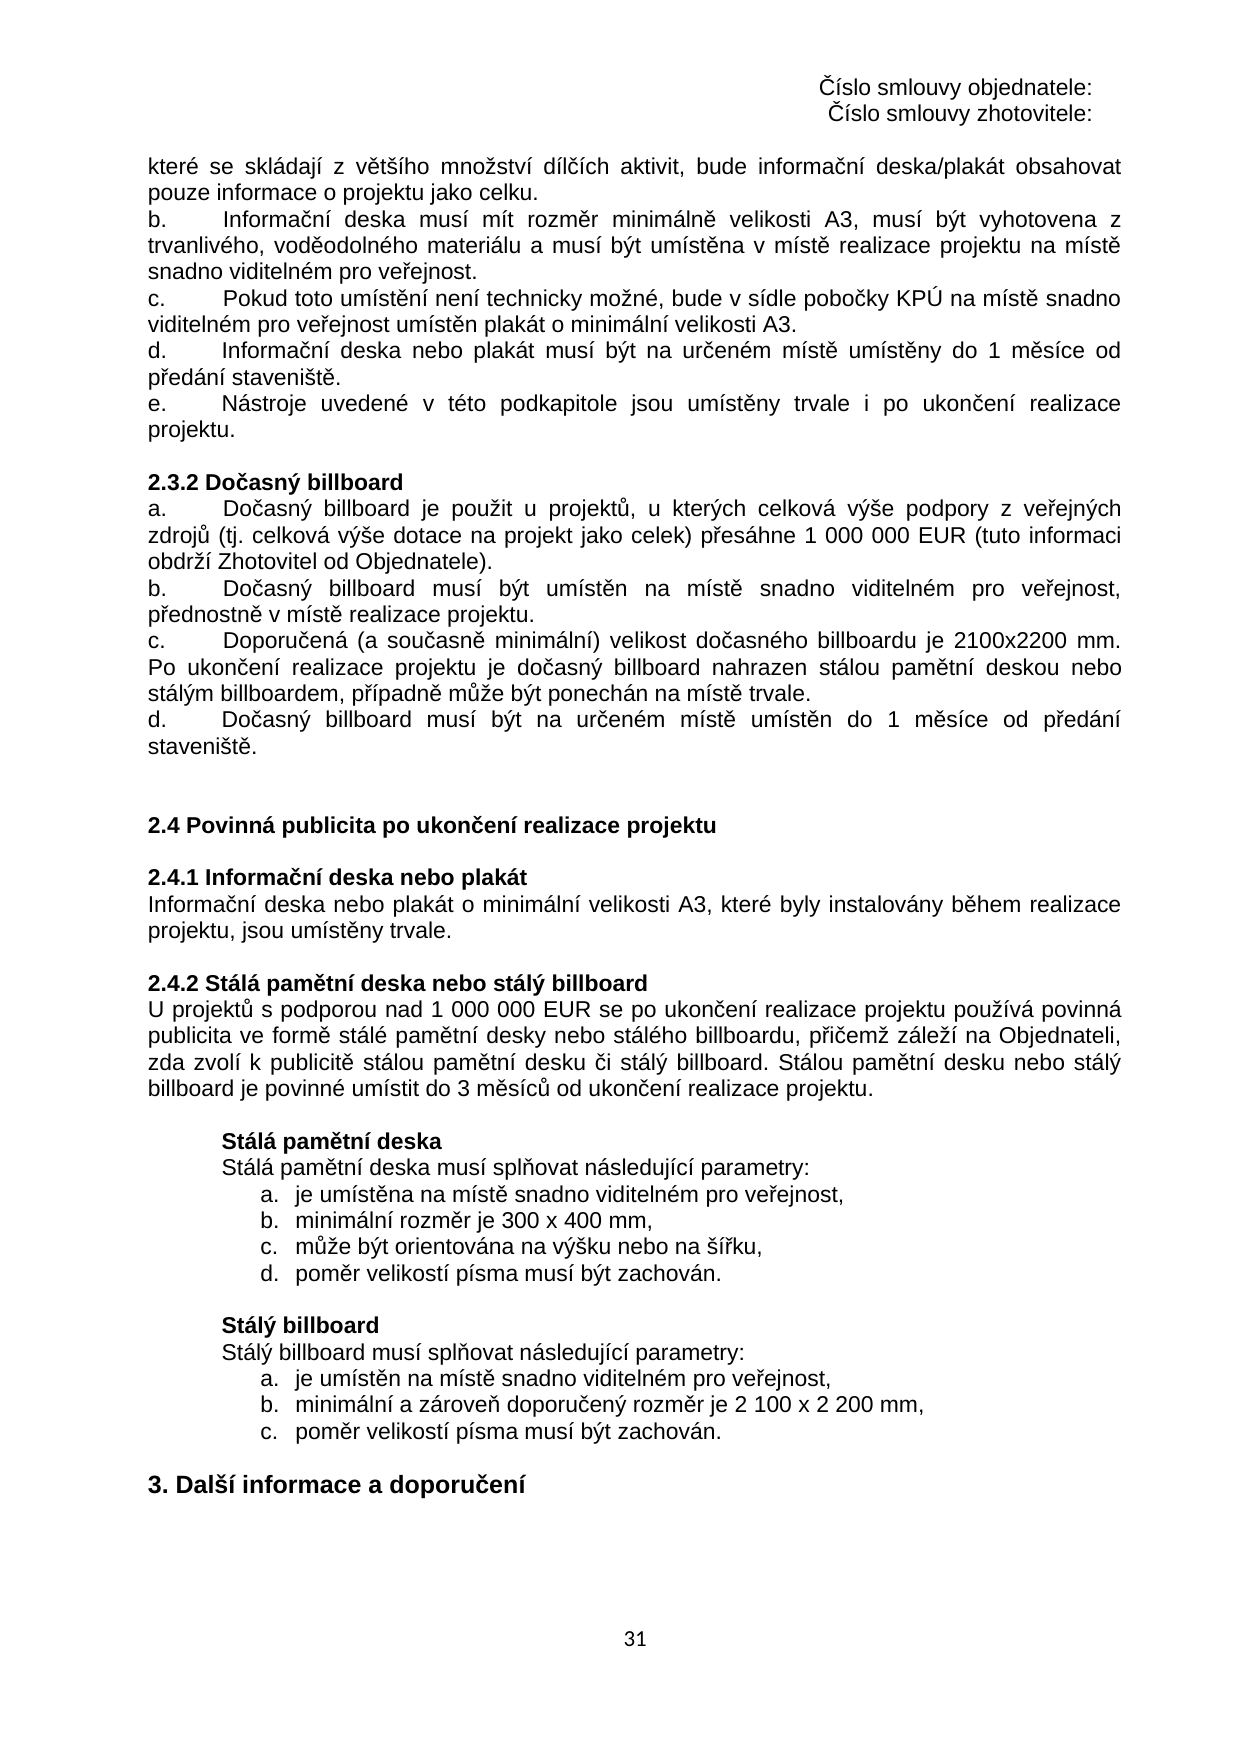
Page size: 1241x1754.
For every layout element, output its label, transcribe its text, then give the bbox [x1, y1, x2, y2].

text Informační deska nebo plakát o minimální velikosti A3, které byly instalovány během realizace projektu, jsou umístěny trvale. [148, 891, 1122, 943]
text d. Informační deska nebo plakát musí být na určeném místě umístěny do 1 měsíce od předání staveniště. [148, 337, 1122, 390]
text e. Nástroje uvedené v této podkapitole jsou umístěny trvale i po ukončení realizace projektu. [148, 390, 1122, 443]
text U projektů s podporou nad 1 000 000 EUR se po ukončení realizace projektu používá povinná publicita ve formě stálé pamětní desky nebo stálého billboardu, přičemž záleží na Objednateli, zda zvolí k publicitě stálou pamětní desku či stálý billboard. Stálou pamětní desku nebo stálý billboard je povinné umístit do 3 měsíců od ukončení realizace projektu. [148, 996, 1122, 1102]
text Stálý billboard [148, 1312, 1122, 1339]
text 2.4.2 Stálá pamětní deska nebo stálý billboard [148, 970, 1122, 996]
list Informační deska musí mít rozměr minimálně velikosti A3, musí být vyhotovena z trvanlivého, voděodolného materiálu a musí být umístěna v místě realizace projektu na místě snadno viditelném pro veřejnost. [148, 206, 1122, 284]
text 2.4.1 Informační deska nebo plakát [148, 864, 1122, 891]
list poměr velikostí písma musí být zachován. [260, 1418, 1122, 1444]
text Stálá pamětní deska [148, 1128, 1122, 1154]
list je umístěna na místě snadno viditelném pro veřejnost, [260, 1181, 1122, 1207]
list minimální rozměr je 300 x 400 mm, [260, 1207, 1122, 1233]
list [148, 153, 1122, 206]
text 2.3.2 Dočasný billboard [148, 469, 1122, 495]
list může být orientována na výšku nebo na šířku, [260, 1233, 1122, 1260]
text d. Dočasný billboard musí být na určeném místě umístěn do 1 měsíce od předání staveniště. [148, 706, 1122, 759]
text 2.4 Povinná publicita po ukončení realizace projektu [148, 812, 1122, 838]
list Dočasný billboard je použit u projektů, u kterých celková výše podpory z veřejných zdrojů (tj. celková výše dotace na projekt jako celek) přesáhne 1 000 000 EUR (tuto informaci obdrží Zhotovitel od Objednatele). [148, 495, 1122, 574]
list minimální a zároveň doporučený rozměr je 2 100 x 2 200 mm, [260, 1391, 1122, 1418]
text Stálý billboard musí splňovat následující parametry: [148, 1339, 1122, 1365]
list poměr velikostí písma musí být zachován. [260, 1260, 1122, 1286]
list Doporučená (a současně minimální) velikost dočasného billboardu je 2100x2200 mm. Po ukončení realizace projektu je dočasný billboard nahrazen stálou pamětní deskou nebo stálým billboardem, případně může být ponechán na místě trvale. [148, 627, 1122, 706]
list je umístěn na místě snadno viditelném pro veřejnost, [260, 1365, 1122, 1391]
text Stálá pamětní deska musí splňovat následující parametry: [148, 1154, 1122, 1181]
text 3. Další informace a doporučení [148, 1471, 1122, 1499]
list Dočasný billboard musí být umístěn na místě snadno viditelném pro veřejnost, přednostně v místě realizace projektu. [148, 574, 1122, 627]
list Pokud toto umístění není technicky možné, bude v sídle pobočky KPÚ na místě snadno viditelném pro veřejnost umístěn plakát o minimální velikosti A3. [148, 284, 1122, 337]
